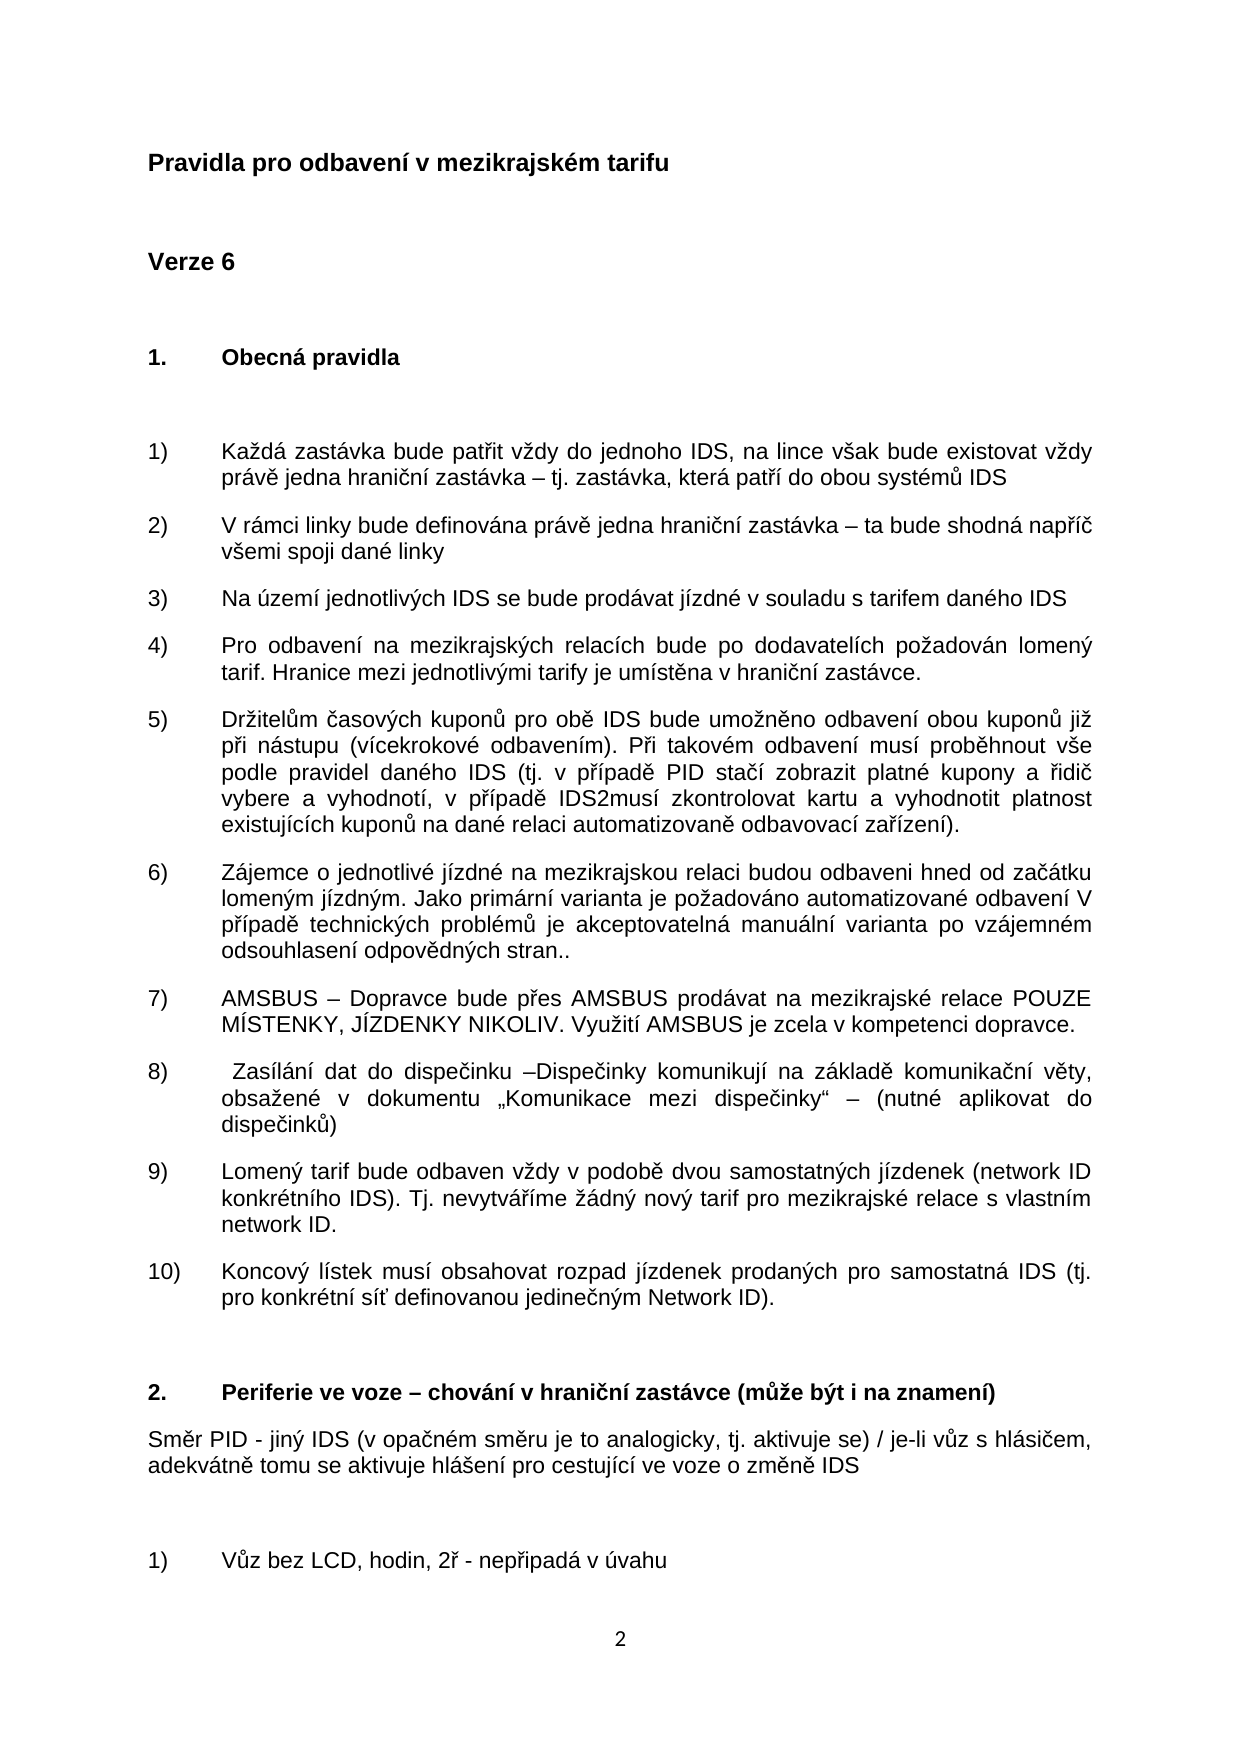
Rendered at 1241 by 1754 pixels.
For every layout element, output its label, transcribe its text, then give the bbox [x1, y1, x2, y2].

text Verze 6 [148, 247, 1092, 276]
text 8) Zasílání dat do dispečinku –Dispečinky komunikují na základě komunikační věty, obsažené v dokumentu „Komunikace mezi dispečinky“ – (nutné aplikovat do dispečinků) [148, 1058, 1092, 1137]
text 1) Vůz bez LCD, hodin, 2ř - nepřipadá v úvahu [148, 1547, 1092, 1573]
text 6) Zájemce o jednotlivé jízdné na mezikrajskou relaci budou odbaveni hned od začátku lomeným jízdným. Jako primární varianta je požadováno automatizované odbavení V případě technických problémů je akceptovatelná manuální varianta po vzájemném odsouhlasení odpovědných stran.. [148, 858, 1092, 964]
text 10) Koncový lístek musí obsahovat rozpad jízdenek prodaných pro samostatná IDS (tj. pro konkrétní síť definovanou jedinečným Network ID). [148, 1258, 1092, 1311]
text Směr PID - jiný IDS (v opačném směru je to analogicky, tj. aktivuje se) / je-li vůz s hlásičem, adekvátně tomu se aktivuje hlášení pro cestující ve voze o změně IDS [148, 1426, 1092, 1479]
text 2. Periferie ve voze – chování v hraniční zastávce (může být i na znamení) [148, 1379, 1092, 1405]
text Pravidla pro odbavení v mezikrajském tarifu [148, 148, 1092, 176]
text 2) V rámci linky bude definována právě jedna hraniční zastávka – ta bude shodná napříč všemi spoji dané linky [148, 512, 1092, 564]
text 9) Lomený tarif bude odbaven vždy v podobě dvou samostatných jízdenek (network ID konkrétního IDS). Tj. nevytváříme žádný nový tarif pro mezikrajské relace s vlastním network ID. [148, 1158, 1092, 1237]
text 3) Na území jednotlivých IDS se bude prodávat jízdné v souladu s tarifem daného IDS [148, 585, 1092, 611]
text 1. Obecná pravidla [148, 344, 1092, 370]
text 4) Pro odbavení na mezikrajských relacích bude po dodavatelích požadován lomený tarif. Hranice mezi jednotlivými tarify je umístěna v hraniční zastávce. [148, 632, 1092, 685]
text 1) Každá zastávka bude patřit vždy do jednoho IDS, na lince však bude existovat vždy právě jedna hraniční zastávka – tj. zastávka, která patří do obou systémů IDS [148, 438, 1092, 491]
text 5) Držitelům časových kuponů pro obě IDS bude umožněno odbavení obou kuponů již při nástupu (vícekrokové odbavením). Při takovém odbavení musí proběhnout vše podle pravidel daného IDS (tj. v případě PID stačí zobrazit platné kupony a řidič vybere a vyhodnotí, v případě IDS2musí zkontrolovat kartu a vyhodnotit platnost existujících kuponů na dané relaci automatizovaně odbavovací zařízení). [148, 706, 1092, 838]
text 7) AMSBUS – Dopravce bude přes AMSBUS prodávat na mezikrajské relace POUZE MÍSTENKY, JÍZDENKY NIKOLIV. Využití AMSBUS je zcela v kompetenci dopravce. [148, 985, 1092, 1037]
